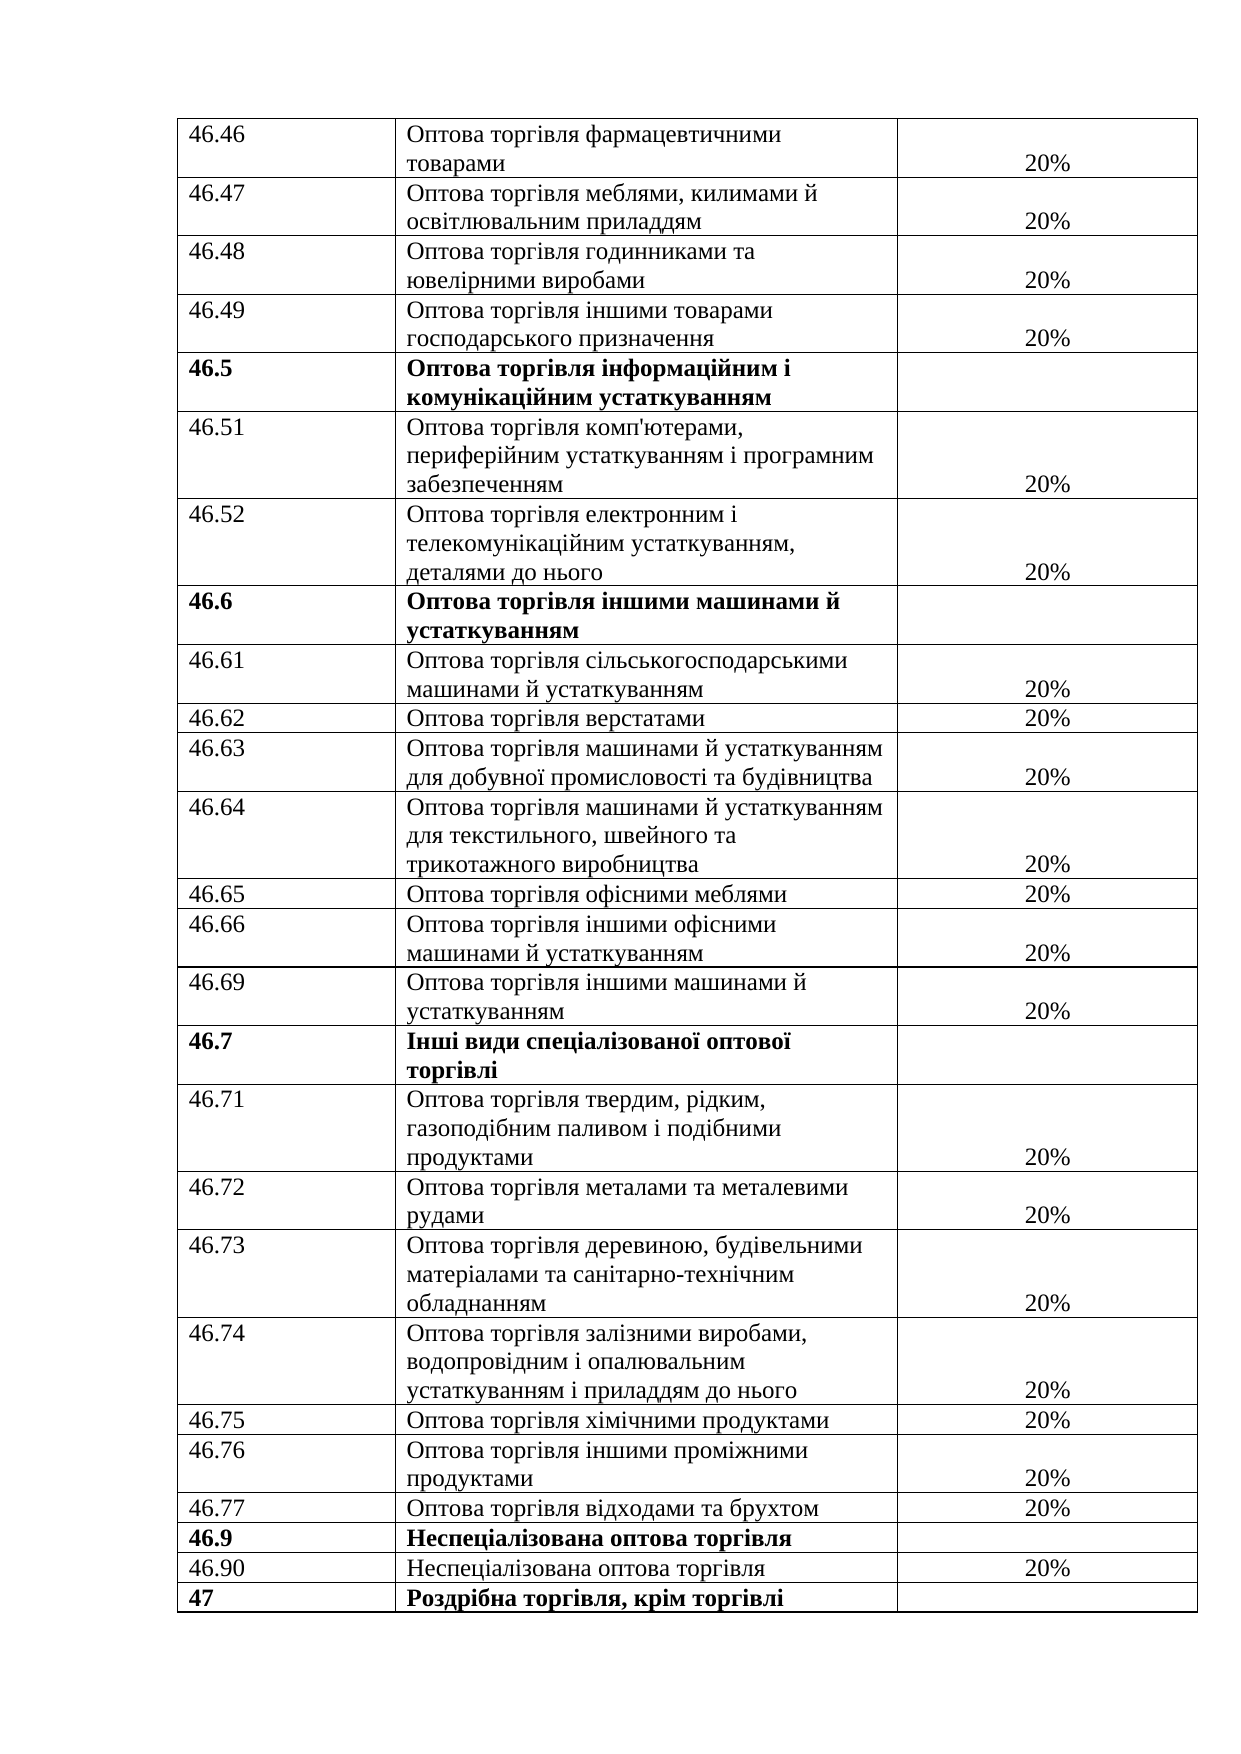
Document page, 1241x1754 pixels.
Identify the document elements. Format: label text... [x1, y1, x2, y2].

table_cell Оптова торгівля машинами й устаткуванням для добувної промисловості та будівництва [396, 733, 897, 791]
table_cell Оптова торгівля годинниками та ювелірними виробами [396, 236, 897, 294]
table_cell 20% [898, 178, 1197, 235]
table_cell 47 [178, 1583, 395, 1611]
table_cell 46.48 [178, 236, 395, 294]
table_cell Оптова торгівля іншими товарами господарського призначення [396, 295, 897, 352]
table_cell 46.72 [178, 1172, 395, 1229]
table_cell [898, 1026, 1197, 1083]
table_cell 20% [898, 1553, 1197, 1582]
table_cell 20% [898, 119, 1197, 177]
table_cell 20% [898, 236, 1197, 294]
table_cell Оптова торгівля іншими офісними машинами й устаткуванням [396, 909, 897, 966]
table_cell 46.62 [178, 704, 395, 732]
table_cell 46.76 [178, 1435, 395, 1492]
table_cell 46.74 [178, 1318, 395, 1404]
table_cell 46.77 [178, 1493, 395, 1522]
table_cell 46.69 [178, 968, 395, 1025]
table_cell 20% [898, 1230, 1197, 1317]
table_cell 46.51 [178, 412, 395, 498]
table_cell Інші види спеціалізованої оптової торгівлі [396, 1026, 897, 1083]
table_cell 20% [898, 1085, 1197, 1171]
table_cell Оптова торгівля іншими машинами й устаткуванням [396, 586, 897, 644]
table_cell Оптова торгівля залізними виробами, водопровідним і опалювальним устаткуванням і приладдям до нього [396, 1318, 897, 1404]
table_cell 20% [898, 704, 1197, 732]
table_cell 46.49 [178, 295, 395, 352]
table_cell Оптова торгівля іншими машинами й устаткуванням [396, 968, 897, 1025]
table_cell 20% [898, 645, 1197, 702]
table_cell Оптова торгівля комп'ютерами, периферійним устаткуванням і програмним забезпеченням [396, 412, 897, 498]
table_cell Оптова торгівля офісними меблями [396, 879, 897, 908]
table_cell 20% [898, 1435, 1197, 1492]
table_cell 46.9 [178, 1523, 395, 1552]
table_cell [898, 586, 1197, 644]
table_cell 46.61 [178, 645, 395, 702]
table_cell Оптова торгівля електронним і телекомунікаційним устаткуванням, деталями до нього [396, 499, 897, 585]
table_cell 20% [898, 733, 1197, 791]
table_cell 46.71 [178, 1085, 395, 1171]
table_cell 20% [898, 879, 1197, 908]
table_cell 20% [898, 968, 1197, 1025]
table_cell 46.90 [178, 1553, 395, 1582]
table_cell 46.75 [178, 1405, 395, 1434]
table_cell [898, 353, 1197, 411]
table_cell 46.52 [178, 499, 395, 585]
table_cell Оптова торгівля хімічними продуктами [396, 1405, 897, 1434]
table_cell Оптова торгівля інформаційним і комунікаційним устаткуванням [396, 353, 897, 411]
table_cell 46.63 [178, 733, 395, 791]
table_cell 46.64 [178, 792, 395, 878]
table_cell 20% [898, 1493, 1197, 1522]
table_cell 20% [898, 1172, 1197, 1229]
table_cell Неспеціалізована оптова торгівля [396, 1523, 897, 1552]
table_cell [396, 1583, 897, 1611]
table_cell Оптова торгівля машинами й устаткуванням для текстильного, швейного та трикотажного виробництва [396, 792, 897, 878]
table_cell Оптова торгівля верстатами [396, 704, 897, 732]
table_cell 20% [898, 412, 1197, 498]
table_cell [898, 1523, 1197, 1552]
table_cell 46.73 [178, 1230, 395, 1317]
table_cell 46.47 [178, 178, 395, 235]
table_cell 46.65 [178, 879, 395, 908]
table_cell Оптова торгівля іншими проміжними продуктами [396, 1435, 897, 1492]
table_cell 46.5 [178, 353, 395, 411]
table_cell [898, 1583, 1197, 1611]
table_cell 20% [898, 792, 1197, 878]
table_cell Неспеціалізована оптова торгівля [396, 1553, 897, 1582]
table_cell 20% [898, 499, 1197, 585]
table_cell Оптова торгівля металами та металевими рудами [396, 1172, 897, 1229]
table_cell Оптова торгівля відходами та брухтом [396, 1493, 897, 1522]
table_cell 46.6 [178, 586, 395, 644]
table_cell 46.7 [178, 1026, 395, 1083]
table_cell 20% [898, 1318, 1197, 1404]
table_cell Оптова торгівля твердим, рідким, газоподібним паливом і подібними продуктами [396, 1085, 897, 1171]
table_cell Оптова торгівля деревиною, будівельними матеріалами та санітарно-технічним обладнанням [396, 1230, 897, 1317]
table_cell Оптова торгівля меблями, килимами й освітлювальним приладдям [396, 178, 897, 235]
table_cell 46.46 [178, 119, 395, 177]
table_cell 20% [898, 909, 1197, 966]
table_cell Оптова торгівля сільськогосподарськими машинами й устаткуванням [396, 645, 897, 702]
table_cell 20% [898, 1405, 1197, 1434]
table_cell 20% [898, 295, 1197, 352]
table_cell 46.66 [178, 909, 395, 966]
table_cell Оптова торгівля фармацевтичними товарами [396, 119, 897, 177]
